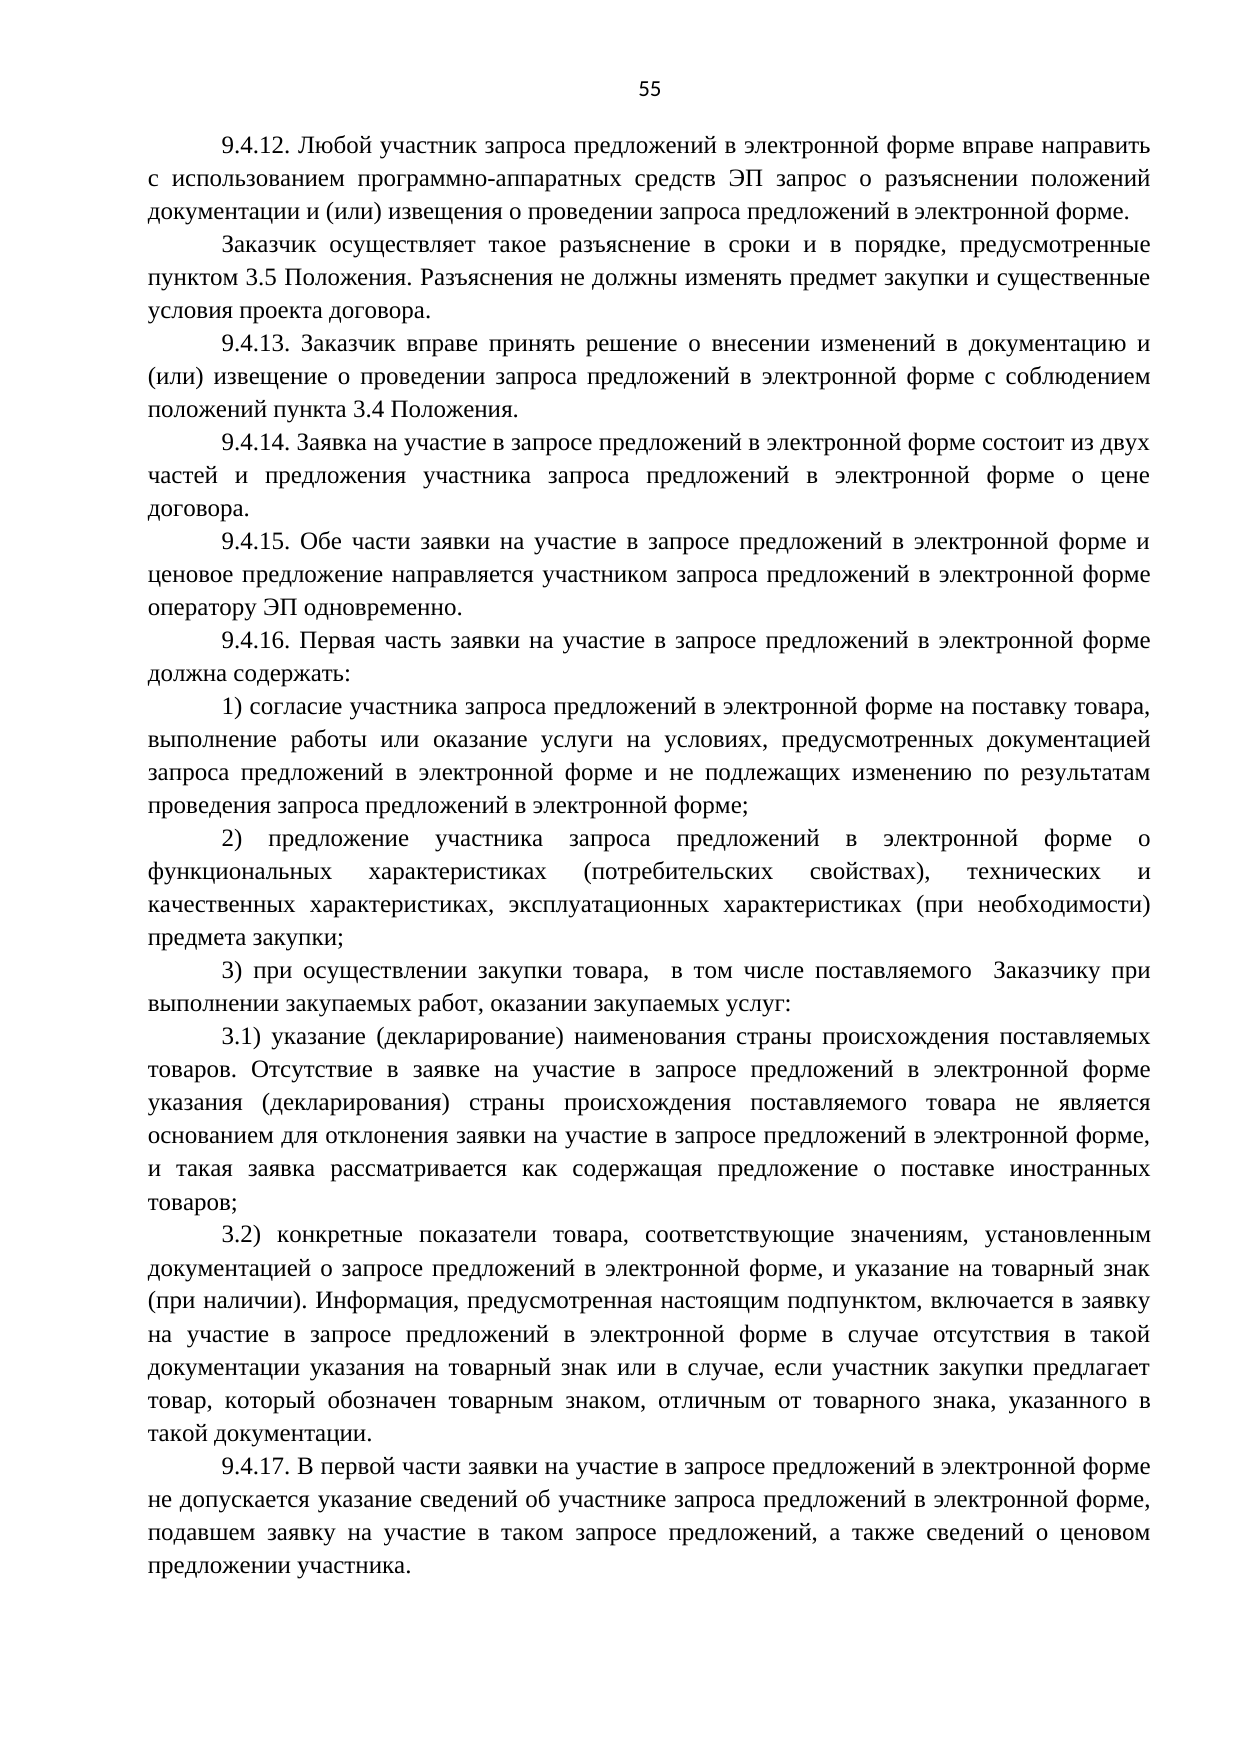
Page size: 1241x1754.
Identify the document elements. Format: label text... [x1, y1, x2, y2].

text 3.2) конкретные показатели товара, соответствующие значениям, установленным документацией о запросе предложений в электронной форме, и указание на товарный знак (при наличии). Информация, предусмотренная настоящим подпунктом, включается в заявку на участие в запросе предложений в электронной форме в случае отсутствия в такой документации указания на товарный знак или в случае, если участник закупки предлагает товар, который обозначен товарным знаком, отличным от товарного знака, указанного в такой документации. [148, 1219, 1152, 1446]
text 9.4.15. Обе части заявки на участие в запросе предложений в электронной форме и ценовое предложение направляется участником запроса предложений в электронной форме оператору ЭП одновременно. [148, 526, 1152, 621]
text 1) согласие участника запроса предложений в электронной форме на поставку товара, выполнение работы или оказание услуги на условиях, предусмотренных документацией запроса предложений в электронной форме и не подлежащих изменению по результатам проведения запроса предложений в электронной форме; [148, 691, 1152, 819]
text 3.1) указание (декларирование) наименования страны происхождения поставляемых товаров. Отсутствие в заявке на участие в запросе предложений в электронной форме указания (декларирования) страны происхождения поставляемого товара не является основанием для отклонения заявки на участие в запросе предложений в электронной форме, и такая заявка рассматривается как содержащая предложение о поставке иностранных товаров; [148, 1021, 1152, 1215]
text 9.4.16. Первая часть заявки на участие в запросе предложений в электронной форме должна содержать: [148, 625, 1152, 687]
text 9.4.13. Заказчик вправе принять решение о внесении изменений в документацию и (или) извещение о проведении запроса предложений в электронной форме с соблюдением положений пункта 3.4 Положения. [148, 328, 1152, 423]
text Заказчик осуществляет такое разъяснение в сроки и в порядке, предусмотренные пунктом 3.5 Положения. Разъяснения не должны изменять предмет закупки и существенные условия проекта договора. [148, 229, 1152, 324]
text 9.4.14. Заявка на участие в запросе предложений в электронной форме состоит из двух частей и предложения участника запроса предложений в электронной форме о цене договора. [148, 427, 1152, 522]
text 2) предложение участника запроса предложений в электронной форме о функциональных характеристиках (потребительских свойствах), технических и качественных характеристиках, эксплуатационных характеристиках (при необходимости) предмета закупки; [148, 823, 1152, 951]
text 9.4.12. Любой участник запроса предложений в электронной форме вправе направить с использованием программно-аппаратных средств ЭП запрос о разъяснении положений документации и (или) извещения о проведении запроса предложений в электронной форме. [148, 130, 1152, 225]
text 3) при осуществлении закупки товара, в том числе поставляемого Заказчику при выполнении закупаемых работ, оказании закупаемых услуг: [148, 955, 1152, 1017]
text 9.4.17. В первой части заявки на участие в запросе предложений в электронной форме не допускается указание сведений об участнике запроса предложений в электронной форме, подавшем заявку на участие в таком запросе предложений, а также сведений о ценовом предложении участника. [148, 1451, 1152, 1578]
